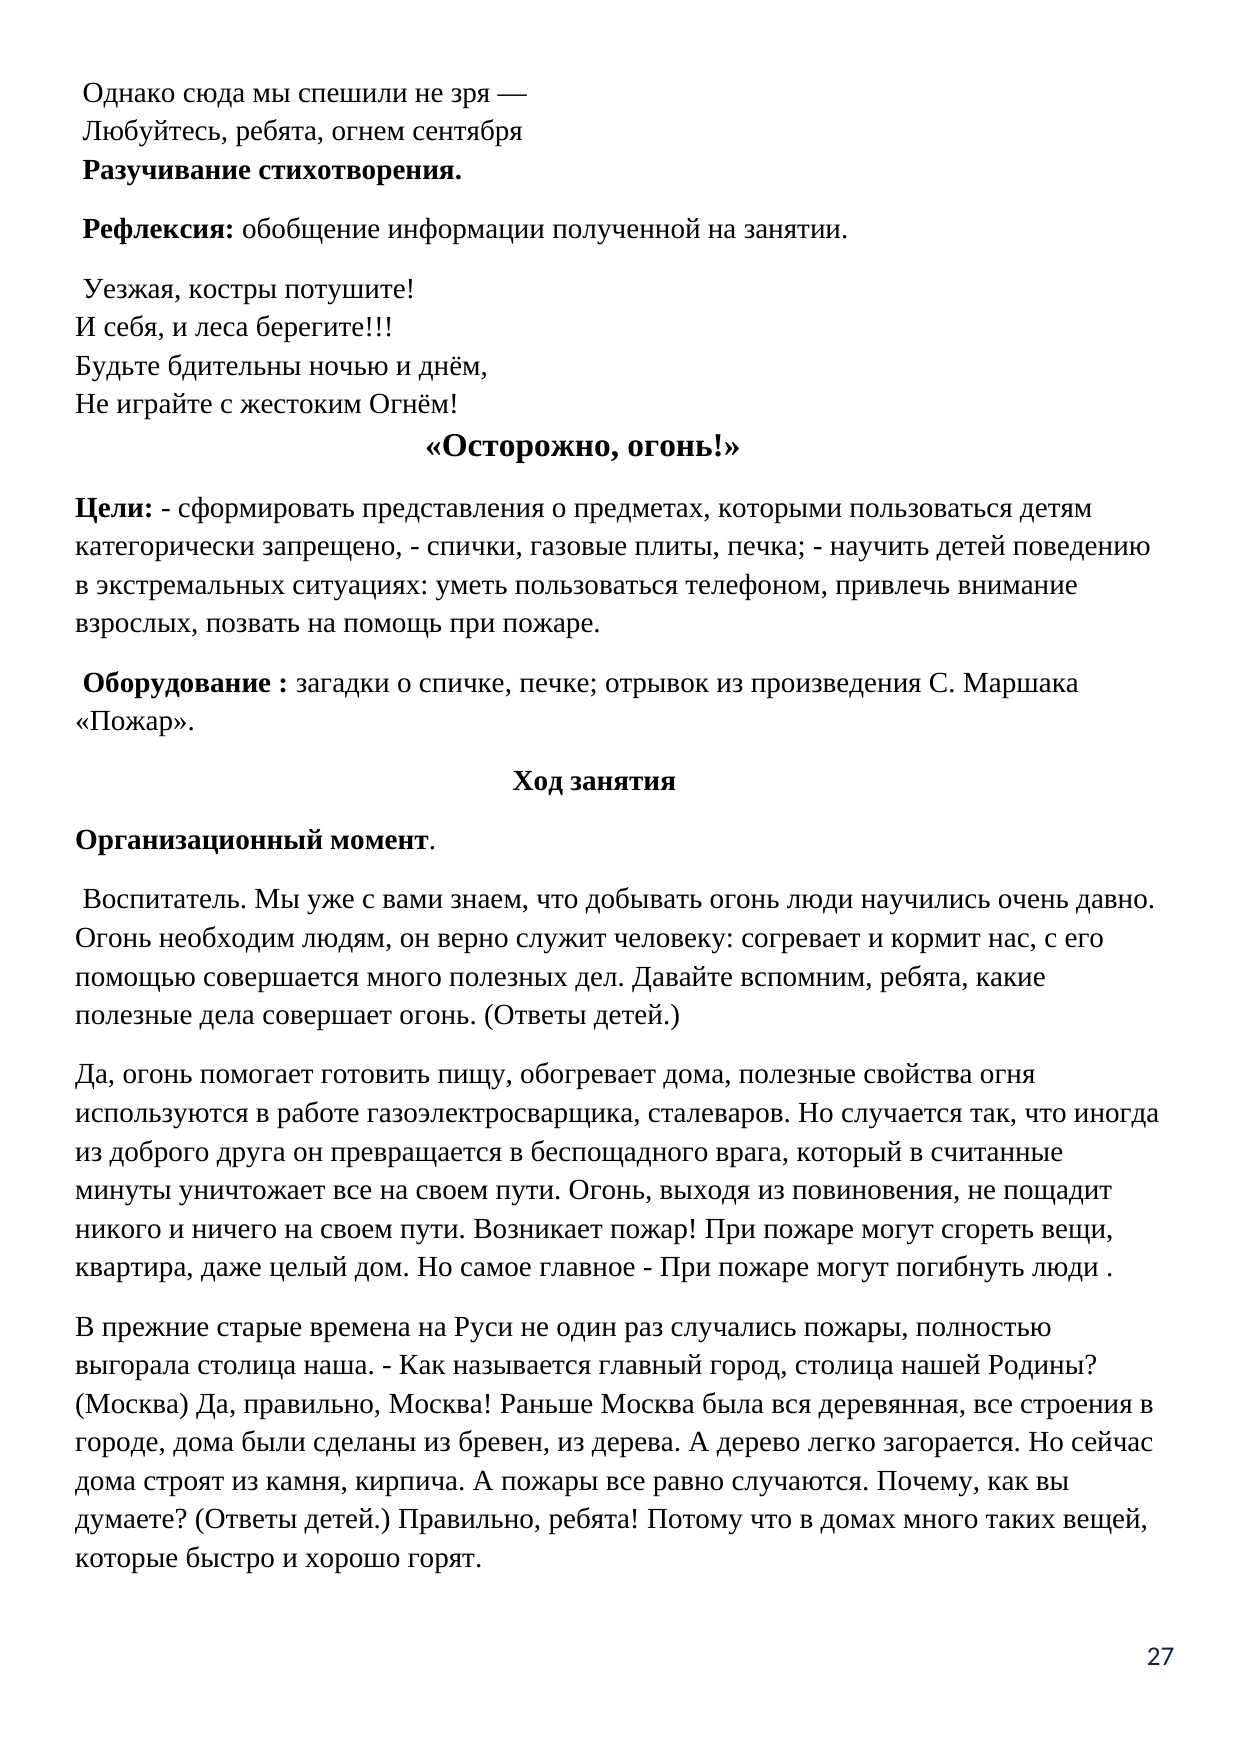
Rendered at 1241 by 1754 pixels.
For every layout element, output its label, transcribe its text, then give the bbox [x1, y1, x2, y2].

text Организационный момент. [75, 822, 1165, 856]
text Рефлексия: обобщение информации полученной на занятии. [75, 211, 1165, 245]
text В прежние старые времена на Руси не один раз случались пожары, полностью выгорала столица наша. - Как называется главный город, столица нашей Родины? (Москва) Да, правильно, Москва! Раньше Москва была вся деревянная, все строения в городе, дома были сделаны из бревен, из дерева. А дерево легко загорается. Но сейчас дома строят из камня, кирпича. А пожары все равно случаются. Почему, как вы думаете? (Ответы детей.) Правильно, ребята! Потому что в домах много таких вещей, которые быстро и хорошо горят. [75, 1309, 1165, 1573]
text Любуйтесь, ребята, огнем сентября [75, 113, 1165, 147]
text Ход занятия [75, 763, 1165, 796]
text Да, огонь помогает готовить пищу, обогревает дома, полезные свойства огня используются в работе газоэлектросварщика, сталеваров. Но случается так, что иногда из доброго друга он превращается в беспощадного врага, который в считанные минуты уничтожает все на своем пути. Огонь, выходя из повиновения, не пощадит никого и ничего на своем пути. Возникает пожар! При пожаре могут сгореть вещи, квартира, даже целый дом. Но самое главное - При пожаре могут погибнуть люди . [75, 1057, 1165, 1283]
text Уезжая, костры потушите! [75, 271, 1165, 304]
text Будьте бдительны ночью и днём, [75, 348, 1165, 381]
text Воспитатель. Мы уже с вами знаем, что добывать огонь люди научились очень давно. Огонь необходим людям, он верно служит человеку: согревает и кормит нас, с его помощью совершается много полезных дел. Давайте вспомним, ребята, какие полезные дела совершает огонь. (Ответы детей.) [75, 882, 1165, 1031]
text Не играйте с жестоким Огнём! [75, 386, 1165, 420]
text Разучивание стихотворения. [75, 152, 1165, 186]
text Цели: - сформировать представления о предметах, которыми пользоваться детям категорически запрещено, - спички, газовые плиты, печка; - научить детей поведению в экстремальных ситуациях: уметь пользоваться телефоном, привлечь внимание взрослых, позвать на помощь при пожаре. [75, 490, 1165, 639]
text Оборудование : загадки о спичке, печке; отрывок из произведения С. Маршака «Пожар». [75, 665, 1165, 737]
text «Осторожно, огонь!» [75, 425, 1165, 463]
text Однако сюда мы спешили не зря — [75, 75, 1165, 108]
text И себя, и леса берегите!!! [75, 309, 1165, 343]
